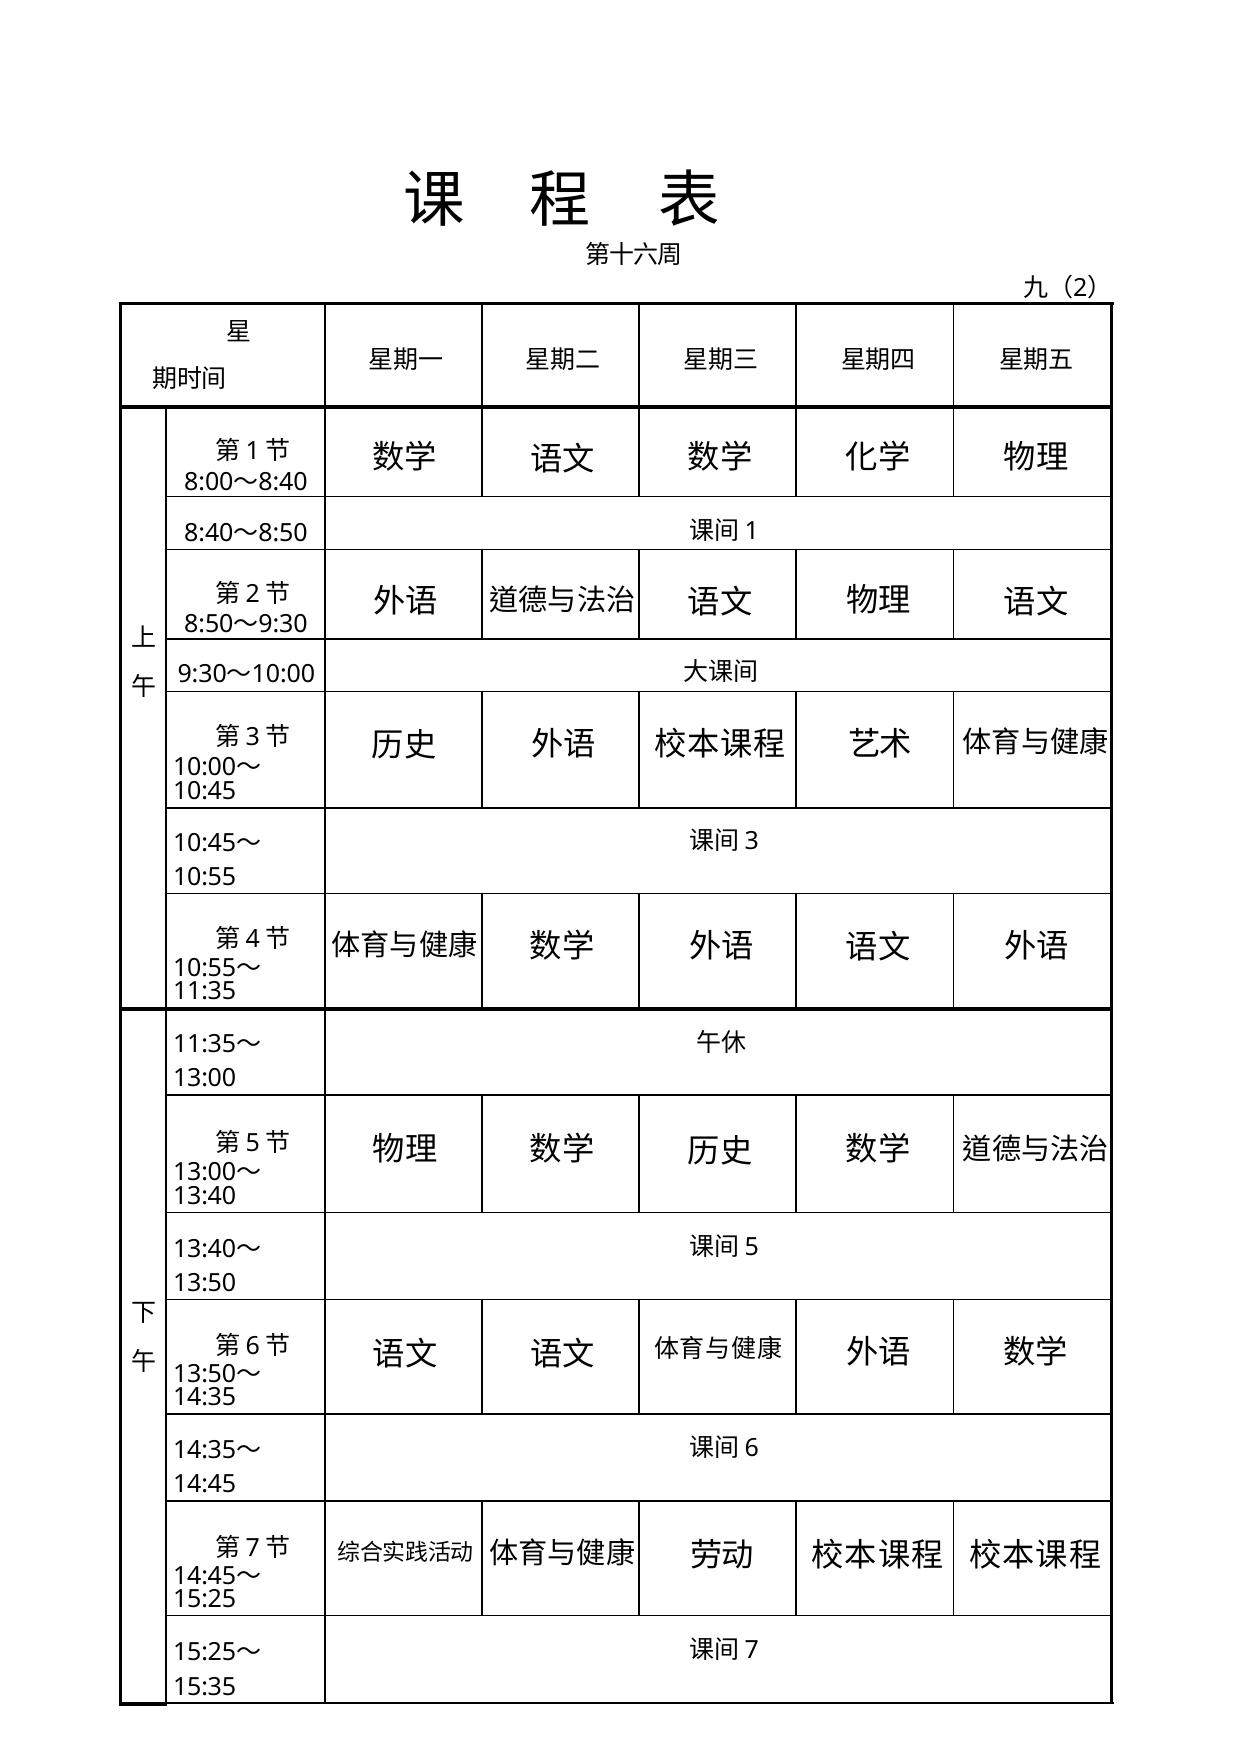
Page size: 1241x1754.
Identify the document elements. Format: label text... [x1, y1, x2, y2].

table_cell 15:25～15:35 [167, 1616, 324, 1702]
table_cell 语文 [483, 1300, 638, 1413]
table_cell 数学 [326, 409, 481, 496]
table_cell 体育与健康 [640, 1300, 795, 1413]
table_cell 历史 [640, 1096, 795, 1212]
table_cell 外语 [326, 550, 481, 638]
table_cell 语文 [326, 1300, 481, 1413]
table_cell 8:40～8:50 [167, 497, 324, 548]
table_cell 课间6 [326, 1415, 1110, 1500]
table_cell 语文 [483, 409, 638, 496]
table_cell 艺术 [797, 692, 953, 807]
table_cell 体育与健康 [326, 894, 481, 1007]
table_cell 语文 [797, 894, 953, 1007]
table_cell 体育与健康 [954, 692, 1110, 807]
table_header 星期二 [483, 305, 638, 405]
table_cell 下 午 [122, 1011, 165, 1702]
table_cell 数学 [483, 894, 638, 1007]
table_cell 外语 [954, 894, 1110, 1007]
table_cell 综合实践活动 [326, 1502, 481, 1614]
table_cell 课间3 [326, 809, 1110, 893]
table_cell 校本课程 [797, 1502, 953, 1614]
table_header 星期时间 [122, 305, 324, 405]
table_header 星期四 [797, 305, 953, 405]
table_cell 劳动 [640, 1502, 795, 1614]
table_cell 上 午 [122, 409, 165, 1007]
table_cell 14:35～14:45 [167, 1415, 324, 1500]
text 第十六周 [585, 237, 1116, 271]
table_cell 数学 [483, 1096, 638, 1212]
table_cell 11:35～13:00 [167, 1011, 324, 1094]
table_cell 第3节 10:00～10:45 [167, 692, 324, 807]
table_cell 第4节 10:55～11:35 [167, 894, 324, 1007]
table_header 星期三 [640, 305, 795, 405]
table_cell 第5节 13:00～13:40 [167, 1096, 324, 1212]
table_header 星期五 [954, 305, 1110, 405]
table_cell 第1节 8:00～8:40 [167, 409, 324, 496]
table_cell 数学 [797, 1096, 953, 1212]
table_cell 化学 [797, 409, 953, 496]
table_cell 外语 [483, 692, 638, 807]
table_cell 语文 [640, 550, 795, 638]
table_cell 第2节 8:50～9:30 [167, 550, 324, 638]
table_cell 数学 [954, 1300, 1110, 1413]
table_cell 午休 [326, 1011, 1110, 1094]
table_cell 13:40～13:50 [167, 1213, 324, 1298]
table_cell 外语 [640, 894, 795, 1007]
table_header 星期一 [326, 305, 481, 405]
table_cell 课间1 [326, 497, 1110, 548]
table_cell 9:30～10:00 [167, 640, 324, 691]
table_cell 10:45～10:55 [167, 809, 324, 893]
table_cell 物理 [954, 409, 1110, 496]
table_cell 第7节 14:45～15:25 [167, 1502, 324, 1614]
text 九（2） [120, 275, 1112, 302]
table_cell 校本课程 [640, 692, 795, 807]
table_cell 语文 [954, 550, 1110, 638]
table_cell 物理 [326, 1096, 481, 1212]
table_cell 课间7 [326, 1616, 1110, 1702]
table_cell 道德与法治 [483, 550, 638, 638]
table_cell 第6节 13:50～14:35 [167, 1300, 324, 1413]
table_cell 物理 [797, 550, 953, 638]
table_cell 历史 [326, 692, 481, 807]
table_cell 课间5 [326, 1213, 1110, 1298]
text 课 程 表 [403, 159, 1116, 237]
table_cell 校本课程 [954, 1502, 1110, 1614]
table_cell 大课间 [326, 640, 1110, 691]
table_cell 道德与法治 [954, 1096, 1110, 1212]
table_cell 外语 [797, 1300, 953, 1413]
table_cell 体育与健康 [483, 1502, 638, 1614]
table_cell 数学 [640, 409, 795, 496]
